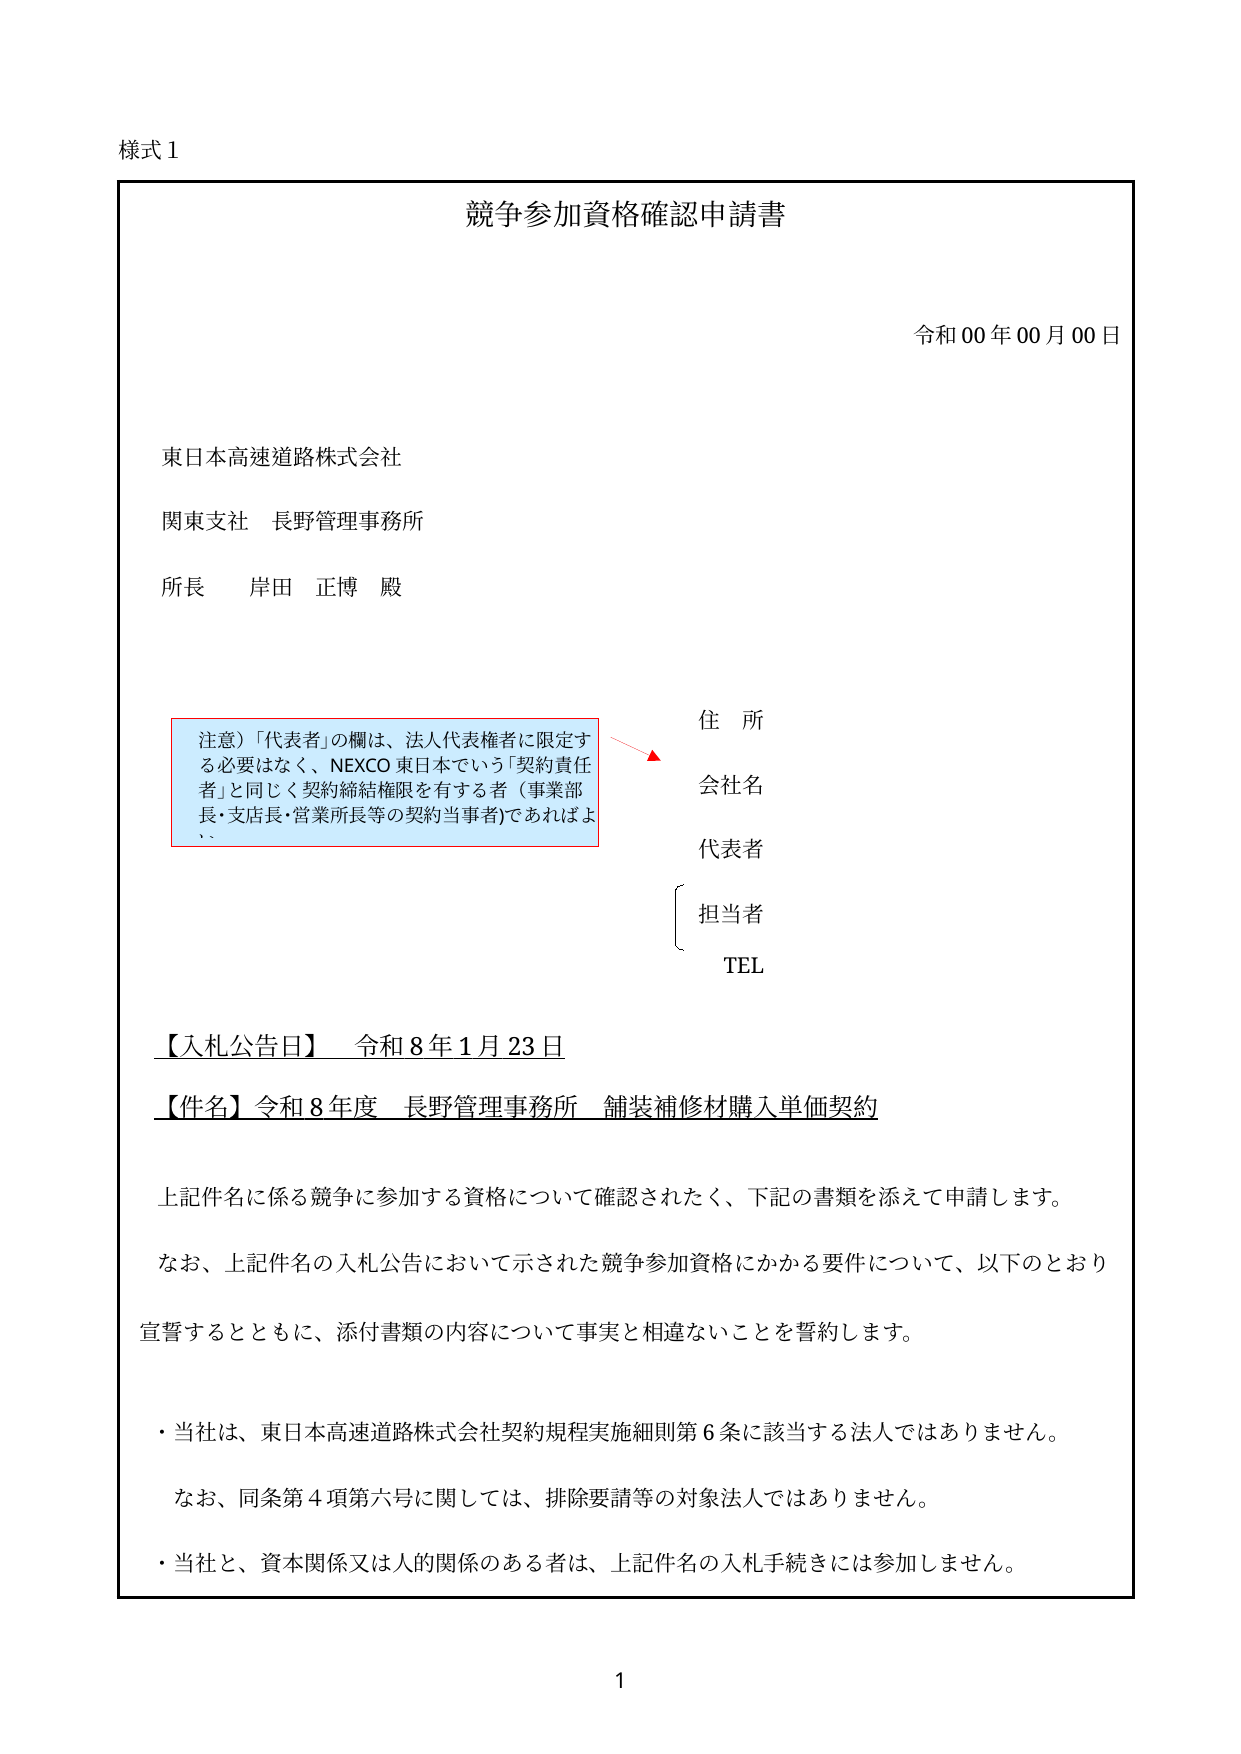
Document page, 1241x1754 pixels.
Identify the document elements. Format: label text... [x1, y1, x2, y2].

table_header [120, 183, 1132, 1596]
text 様式１ [118, 119, 1122, 180]
